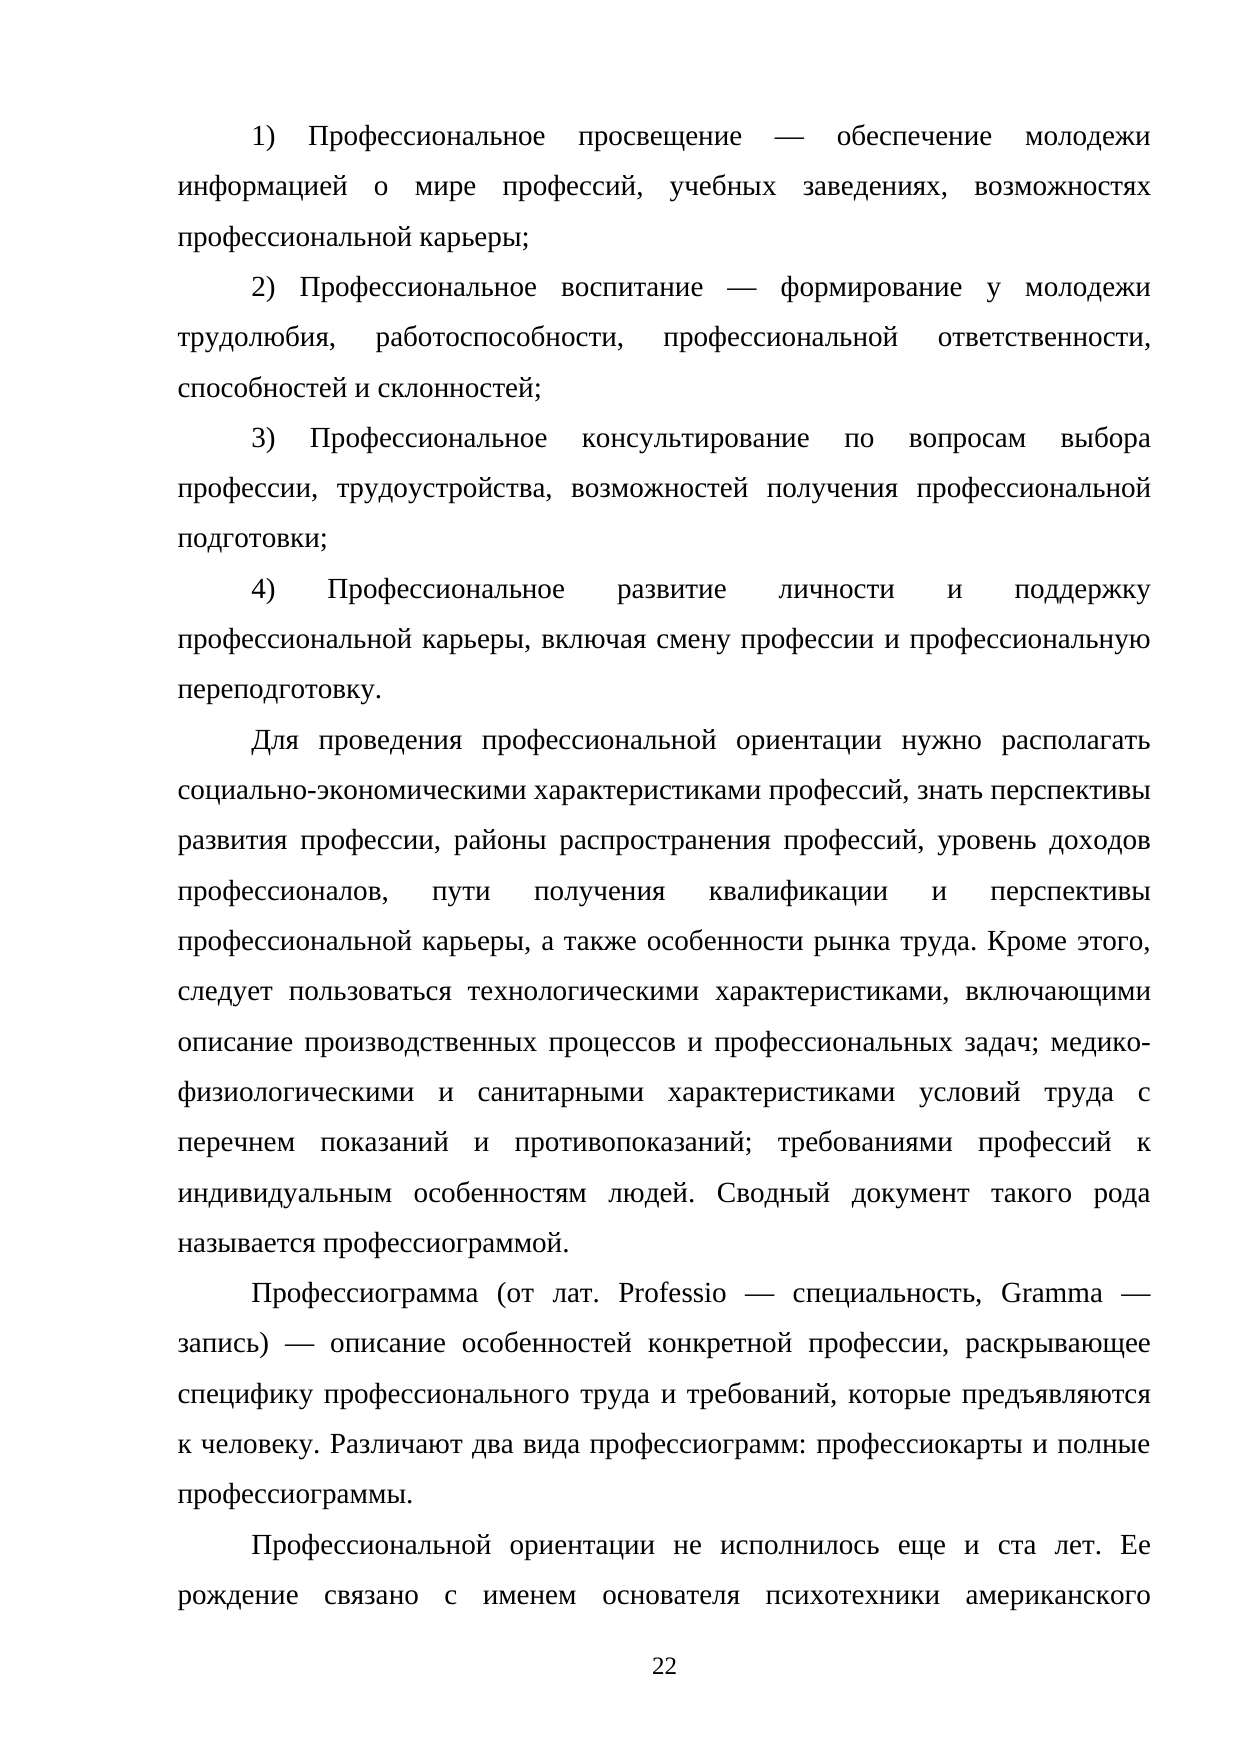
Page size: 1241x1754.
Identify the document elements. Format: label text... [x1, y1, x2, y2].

text Для проведения профессиональной ориентации нужно располагать социально-экономическими характеристиками профессий, знать перспективы развития профессии, районы распространения профессий, уровень доходов профессионалов, пути получения квалификации и перспективы профессиональной карьеры, а также особенности рынка труда. Кроме этого, следует пользоваться технологическими характеристиками, включающими описание производственных процессов и профессиональных задач; медико-физиологическими и санитарными характеристиками условий труда с перечнем показаний и противопоказаний; требованиями профессий к индивидуальным особенностям людей. Сводный документ такого рода называется профессиограммой. [177, 722, 1152, 1258]
text 2) Профессиональное воспитание — формирование у молодежи трудолюбия, работоспособности, профессиональной ответственности, способностей и склонностей; [177, 269, 1152, 403]
text 4) Профессиональное развитие личности и поддержку профессиональной карьеры, включая смену профессии и профессиональную переподготовку. [177, 571, 1152, 705]
text 1) Профессиональное просвещение — обеспечение молодежи информацией о мире профессий, учебных заведениях, возможностях профессиональной карьеры; [177, 118, 1152, 252]
text Профессиограмма (от лат. Professio — специальность, Gramma — запись) — описание особенностей конкретной профессии, раскрывающее специфику профессионального труда и требований, которые предъявляются к человеку. Различают два вида профессиограмм: профессиокарты и полные профессиограммы. [177, 1275, 1152, 1510]
text 3) Профессиональное консультирование по вопросам выбора профессии, трудоустройства, возможностей получения профессиональной подготовки; [177, 420, 1152, 554]
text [177, 1527, 1152, 1611]
